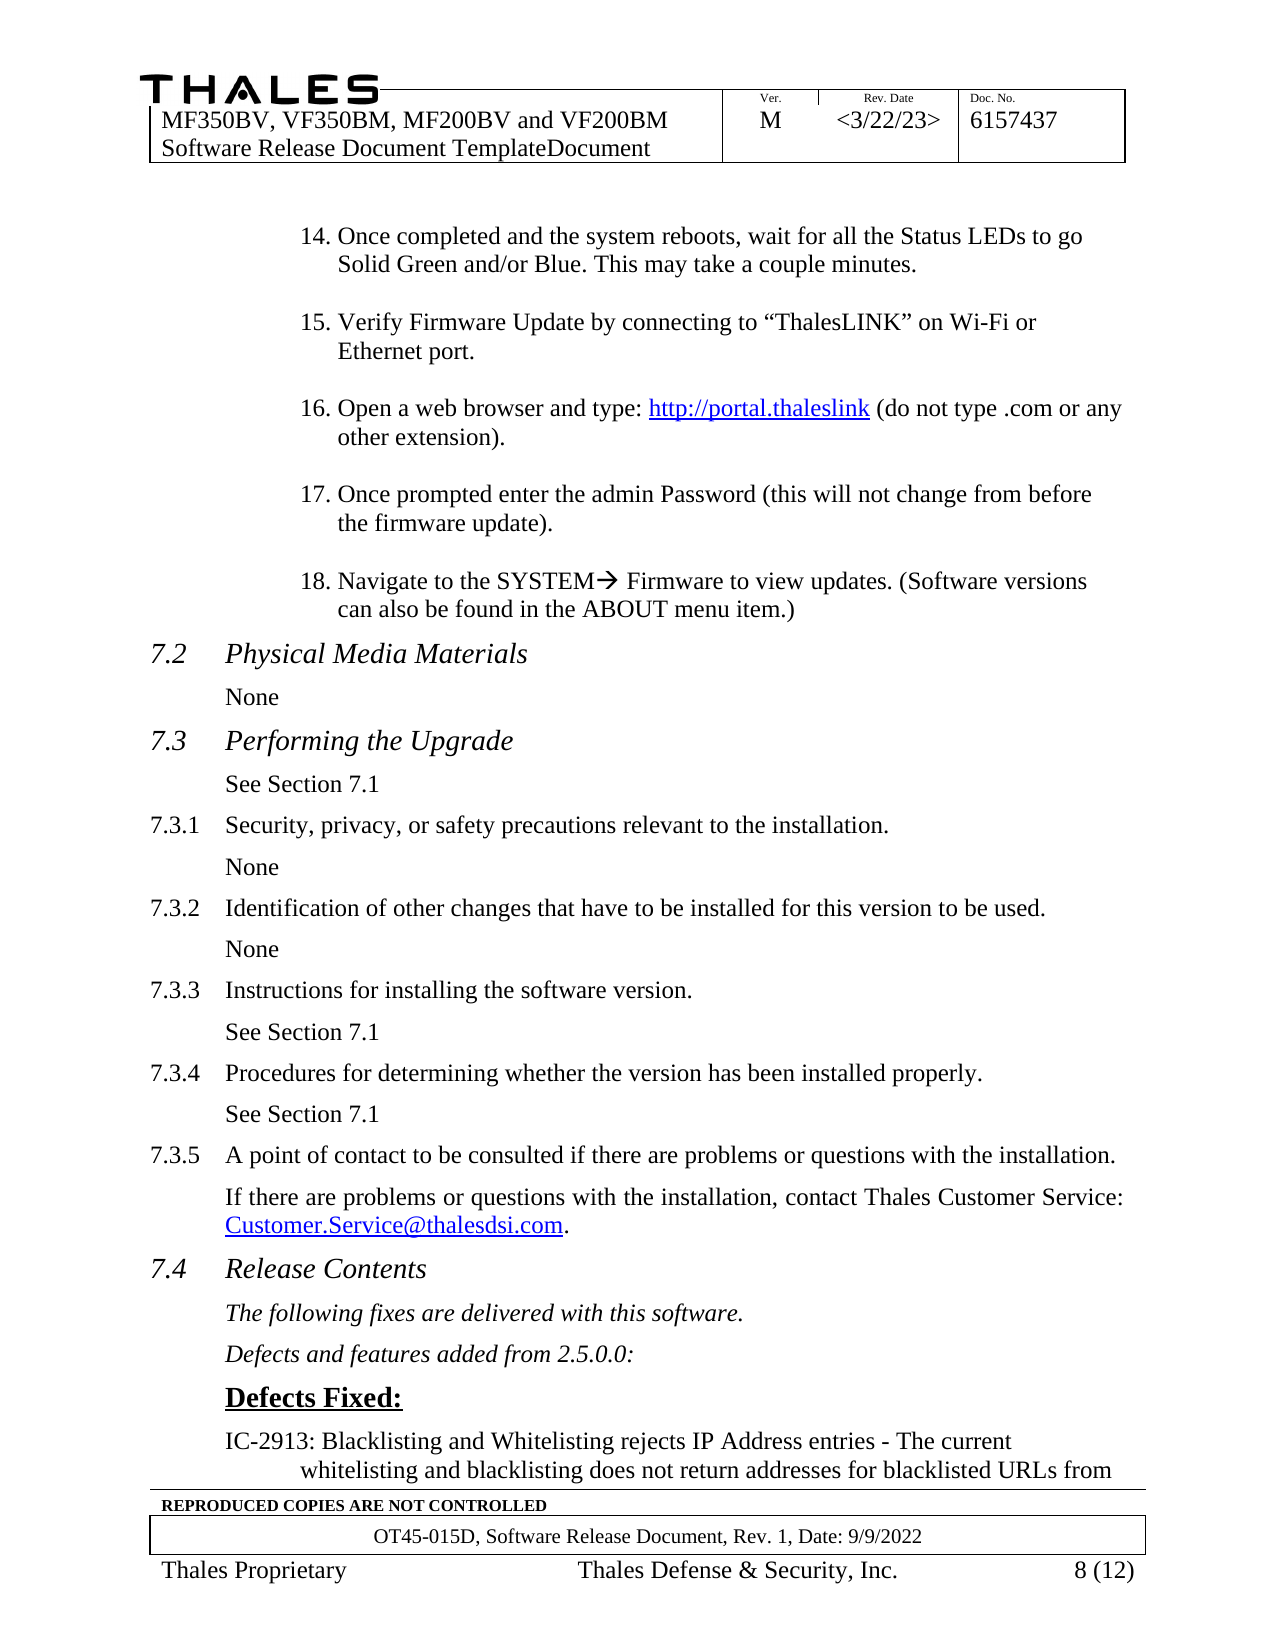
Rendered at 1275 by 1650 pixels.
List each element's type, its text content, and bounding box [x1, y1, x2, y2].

subtitle Release Contents [150, 1252, 1125, 1285]
list Once prompted enter the admin Password (this will not change from before the firmware update). [300, 479, 1125, 537]
text See Section 7.1 [225, 1099, 1125, 1128]
text Defects and features added from 2.5.0.0: [225, 1339, 1125, 1368]
picture [136, 72, 380, 106]
text None [225, 682, 1125, 711]
text See Section 7.1 [225, 769, 1125, 798]
text If there are problems or questions with the installation, contact Thales Customer Service: Customer.Service@thalesdsi.com. [225, 1182, 1125, 1239]
text The following fixes are delivered with this software. [225, 1298, 1125, 1326]
list Open a web browser and type: http://portal.thaleslink (do not type .com or any other extension). [300, 393, 1125, 451]
subtitle Security, privacy, or safety precautions relevant to the installation. [150, 810, 1125, 839]
subtitle Identification of other changes that have to be installed for this version to be used. [150, 893, 1125, 922]
subtitle Physical Media Materials [150, 636, 1125, 669]
text See Section 7.1 [225, 1017, 1125, 1045]
subtitle Performing the Upgrade [150, 723, 1125, 757]
list Once completed and the system reboots, wait for all the Status LEDs to go Solid Green and/or Blue. This may take a couple minutes. [300, 221, 1125, 278]
subtitle A point of contact to be consulted if there are problems or questions with the installation. [150, 1140, 1125, 1169]
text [225, 1426, 1125, 1484]
text None [225, 852, 1125, 880]
text Defects Fixed: [225, 1380, 1125, 1414]
list Navigate to the SYSTEM Firmware to view updates. (Software versions can also be found in the ABOUT menu item.) [300, 566, 1125, 623]
text None [225, 934, 1125, 963]
subtitle Procedures for determining whether the version has been installed properly. [150, 1058, 1125, 1087]
list Verify Firmware Update by connecting to “ThalesLINK” on Wi-Fi or Ethernet port. [300, 307, 1125, 364]
subtitle Instructions for installing the software version. [150, 975, 1125, 1004]
